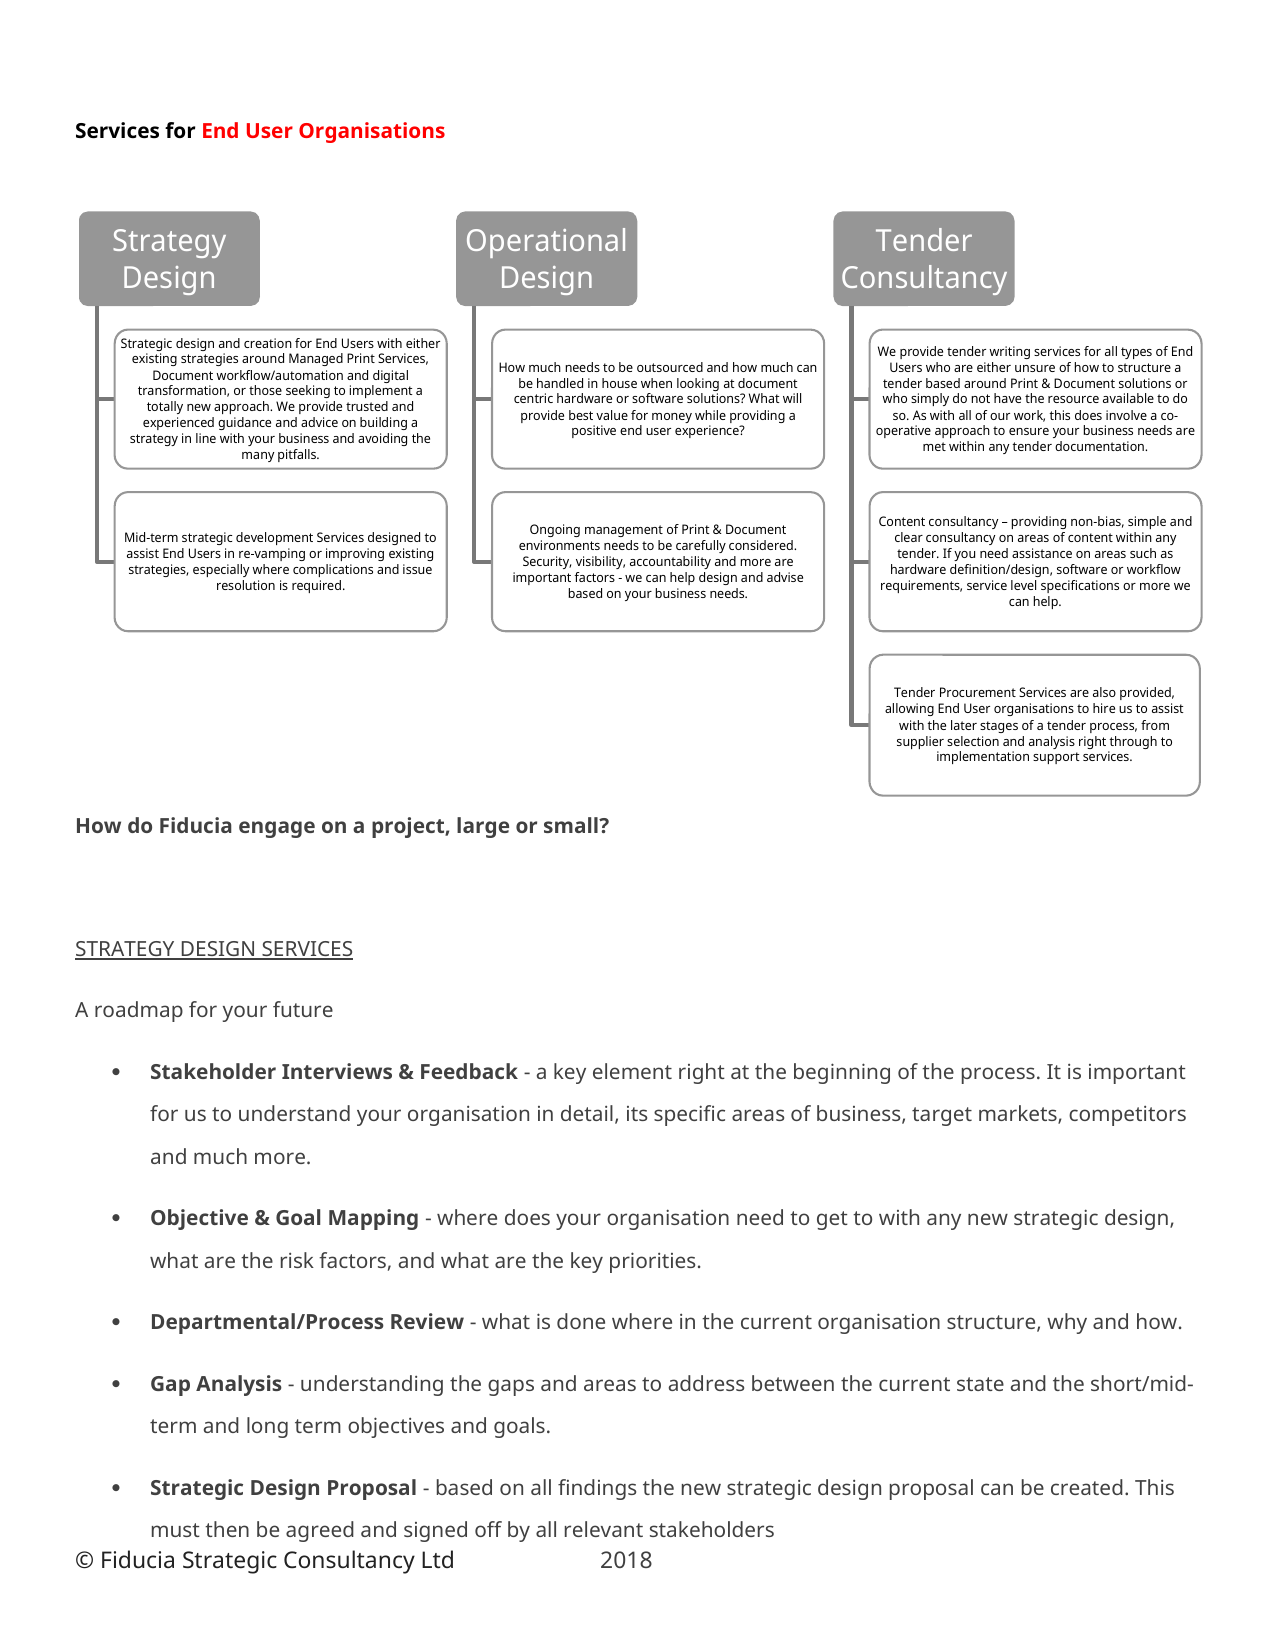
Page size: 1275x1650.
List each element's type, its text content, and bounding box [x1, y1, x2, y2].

list Departmental/Process Review - what is done where in the current organisation structure, why and how. [112, 1307, 1200, 1336]
text A roadmap for your future [75, 996, 1200, 1024]
list Gap Analysis - understanding the gaps and areas to address between the current state and the short/mid-term and long term objectives and goals. [112, 1369, 1200, 1440]
text How do Fiducia engage on a project, large or small? [75, 811, 1200, 840]
text STRATEGY DESIGN SERVICES [75, 934, 1200, 963]
list Strategic Design Proposal - based on all findings the new strategic design proposal can be created. This must then be agreed and signed off by all relevant stakeholders [112, 1473, 1200, 1544]
list Stakeholder Interviews & Feedback - a key element right at the beginning of the process. It is important for us to understand your organisation in detail, its specific areas of business, target markets, competitors and much more. [112, 1057, 1200, 1171]
list Objective & Goal Mapping - where does your organisation need to get to with any new strategic design, what are the risk factors, and what are the key priorities. [112, 1203, 1200, 1274]
subtitle Services for End User Organisations [75, 116, 1200, 144]
